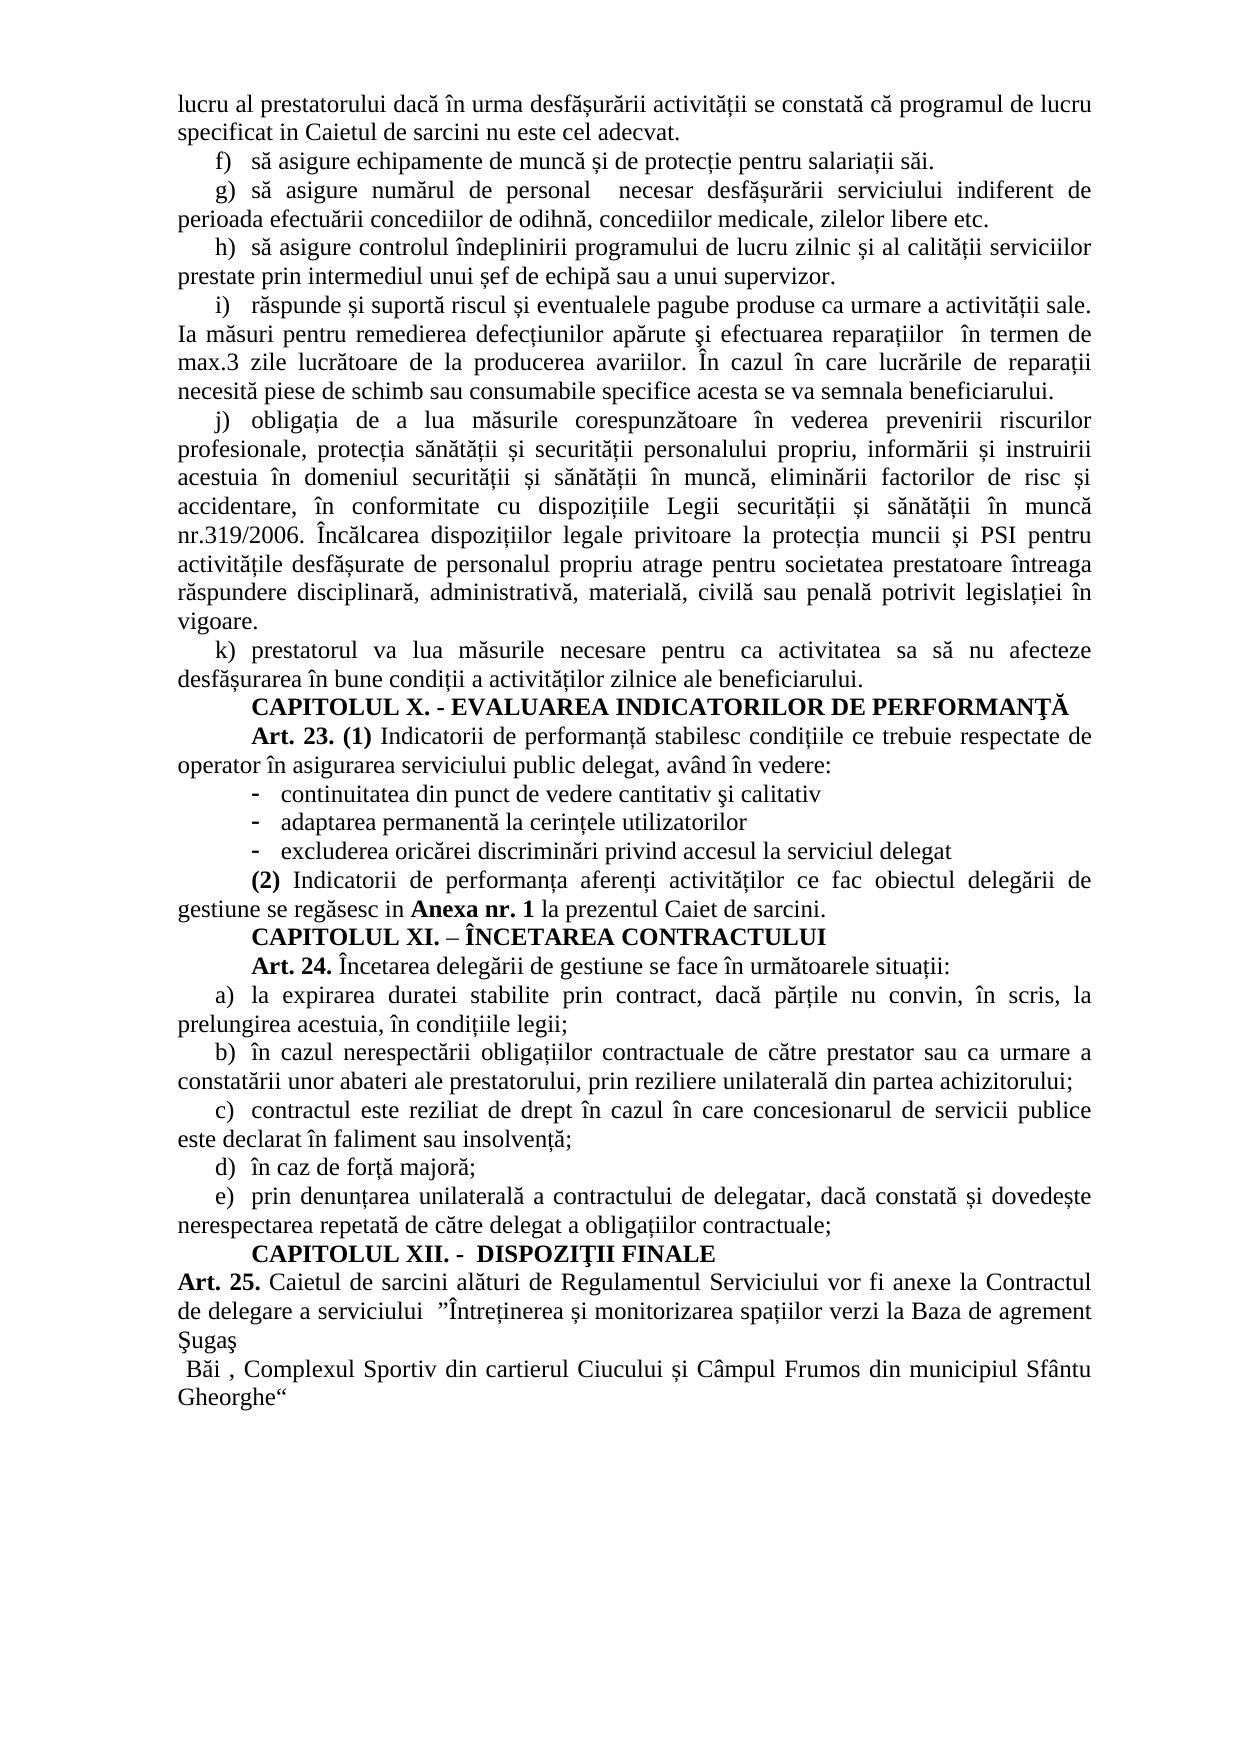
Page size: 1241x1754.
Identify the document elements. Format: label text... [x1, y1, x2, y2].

list în cazul nerespectării obligațiilor contractuale de către prestator sau ca urmare a constatării unor abateri ale prestatorului, prin reziliere unilaterală din partea achizitorului; [177, 1037, 1092, 1095]
text XII. - DISPOZIŢII FINALE [177, 1239, 1092, 1267]
list excluderea oricărei discriminări privind accesul la serviciul delegat [251, 836, 1092, 865]
text Art. 25. Caietul de sarcini alături de Regulamentul Serviciului vor fi anexe la Contractul de delegare a serviciului ”Întreținerea și monitorizarea spațiilor verzi la Baza de agrement Şugaş [177, 1267, 1092, 1354]
list să asigure numărul de personal necesar desfășurării serviciului indiferent de perioada efectuării concediilor de odihnă, concediilor medicale, zilelor libere etc. [177, 175, 1092, 232]
list la expirarea duratei stabilite prin contract, dacă părțile nu convin, în scris, la prelungirea acestuia, în condițiile legii; [177, 980, 1092, 1037]
list continuitatea din punct de vedere cantitativ şi calitativ [251, 779, 1092, 807]
text Art. 24. Încetarea delegării de gestiune se face în următoarele situații: [177, 951, 1092, 980]
list în caz de forță majoră; [177, 1152, 1092, 1181]
text Băi , Complexul Sportiv din cartierul Ciucului și Câmpul Frumos din municipiul Sfântu Gheorghe“ [177, 1354, 1092, 1411]
list răspunde și suportă riscul și eventualele pagube produse ca urmare a activității sale. Ia măsuri pentru remedierea defecțiunilor apărute şi efectuarea reparațiilor în termen de max.3 zile lucrătoare de la producerea avariilor. În cazul în care lucrările de reparații necesită piese de schimb sau consumabile specifice acesta se va semnala beneficiarului. [177, 290, 1092, 405]
list contractul este reziliat de drept în cazul în care concesionarul de servicii publice este declarat în faliment sau insolvență; [177, 1095, 1092, 1152]
list adaptarea permanentă la cerințele utilizatorilor [251, 807, 1092, 836]
text (2) Indicatorii de performanța aferenți activităților ce fac obiectul delegării de gestiune se regăsesc in Anexa nr. 1 la prezentul Caiet de sarcini. [177, 865, 1092, 922]
list obligația de a lua măsurile corespunzătoare în vederea prevenirii riscurilor profesionale, protecția sănătății și securității personalului propriu, informării și instruirii acestuia în domeniul securității și sănătății în muncă, eliminării factorilor de risc și accidentare, în conformitate cu dispozițiile Legii securității și sănătății în muncă nr.319/2006. Încălcarea dispozițiilor legale privitoare la protecția muncii și PSI pentru activitățile desfășurate de personalul propriu atrage pentru societatea prestatoare întreaga răspundere disciplinară, administrativă, materială, civilă sau penală potrivit legislației în vigoare. [177, 405, 1092, 635]
text Art. 23. (1) Indicatorii de performanță stabilesc condițiile ce trebuie respectate de operator în asigurarea serviciului public delegat, având în vedere: [177, 721, 1092, 779]
text CAPITOLUL XI. – ÎNCETAREA CONTRACTULUI [177, 922, 1092, 951]
list să asigure controlul îndeplinirii programului de lucru zilnic și al calității serviciilor prestate prin intermediul unui șef de echipă sau a unui supervizor. [177, 232, 1092, 290]
text X. - EVALUAREA INDICATORILOR DE PERFORMANŢĂ [177, 692, 1092, 721]
list să asigure echipamente de muncă și de protecție pentru salariații săi. [177, 146, 1092, 175]
list prin denunțarea unilaterală a contractului de delegatar, dacă constată și dovedește nerespectarea repetată de către delegat a obligațiilor contractuale; [177, 1181, 1092, 1239]
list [177, 89, 1092, 146]
list prestatorul va lua măsurile necesare pentru ca activitatea sa să nu afecteze desfășurarea în bune condiții a activităților zilnice ale beneficiarului. [177, 635, 1092, 692]
